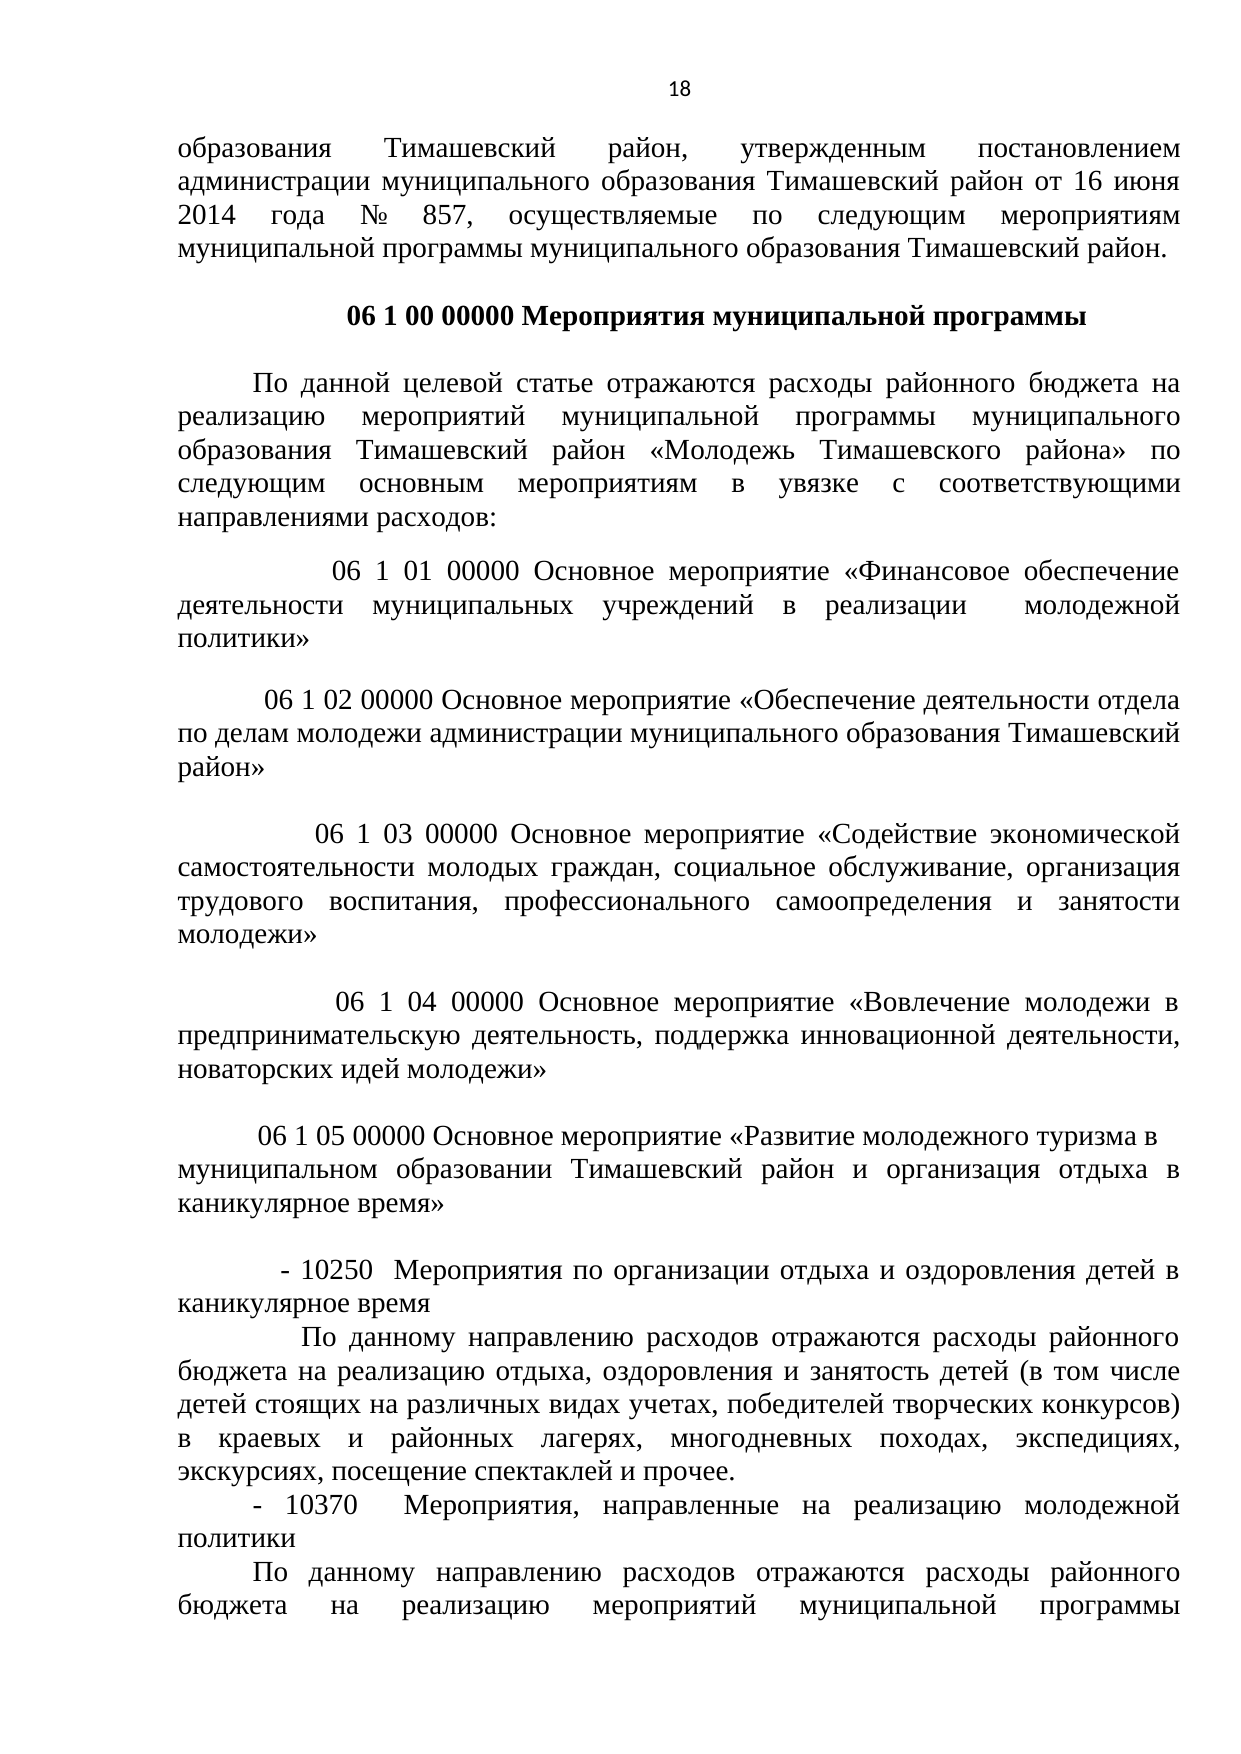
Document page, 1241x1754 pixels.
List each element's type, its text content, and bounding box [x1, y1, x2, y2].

text 06 1 04 00000 Основное мероприятие «Вовлечение молодежи в предпринимательскую деятельность, поддержка инновационной деятельности, новаторских идей молодежи» [177, 984, 1181, 1084]
text - 10250 Мероприятия по организации отдыха и оздоровления детей в каникулярное время [177, 1252, 1181, 1319]
text По данному направлению расходов отражаются расходы районного бюджета на реализацию отдыха, оздоровления и занятость детей (в том числе детей стоящих на различных видах учетах, победителей творческих конкурсов) в краевых и районных лагерях, многодневных походах, экспедициях, экскурсиях, посещение спектаклей и прочее. [177, 1319, 1181, 1487]
text По данной целевой статье отражаются расходы районного бюджета на реализацию мероприятий муниципальной программы муниципального образования Тимашевский район «Молодежь Тимашевского района» по следующим основным мероприятиям в увязке с соответствующими направлениями расходов: [177, 365, 1181, 532]
text 06 1 00 00000 Мероприятия муниципальной программы [177, 298, 1181, 331]
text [177, 130, 1181, 264]
text - 10370 Мероприятия, направленные на реализацию молодежной политики [177, 1487, 1181, 1554]
text 06 1 05 00000 Основное мероприятие «Развитие молодежного туризма в [177, 1118, 1181, 1151]
text 06 1 03 00000 Основное мероприятие «Содействие экономической самостоятельности молодых граждан, социальное обслуживание, организация трудового воспитания, профессионального самоопределения и занятости молодежи» [177, 816, 1181, 950]
text 06 1 02 00000 Основное мероприятие «Обеспечение деятельности отдела по делам молодежи администрации муниципального образования Тимашевский район» [177, 682, 1181, 782]
text муниципальном образовании Тимашевский район и организация отдыха в каникулярное время» [177, 1151, 1181, 1218]
text 06 1 01 00000 Основное мероприятие «Финансовое обеспечение деятельности муниципальных учреждений в реализации молодежной политики» [177, 553, 1181, 654]
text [177, 1554, 1181, 1621]
